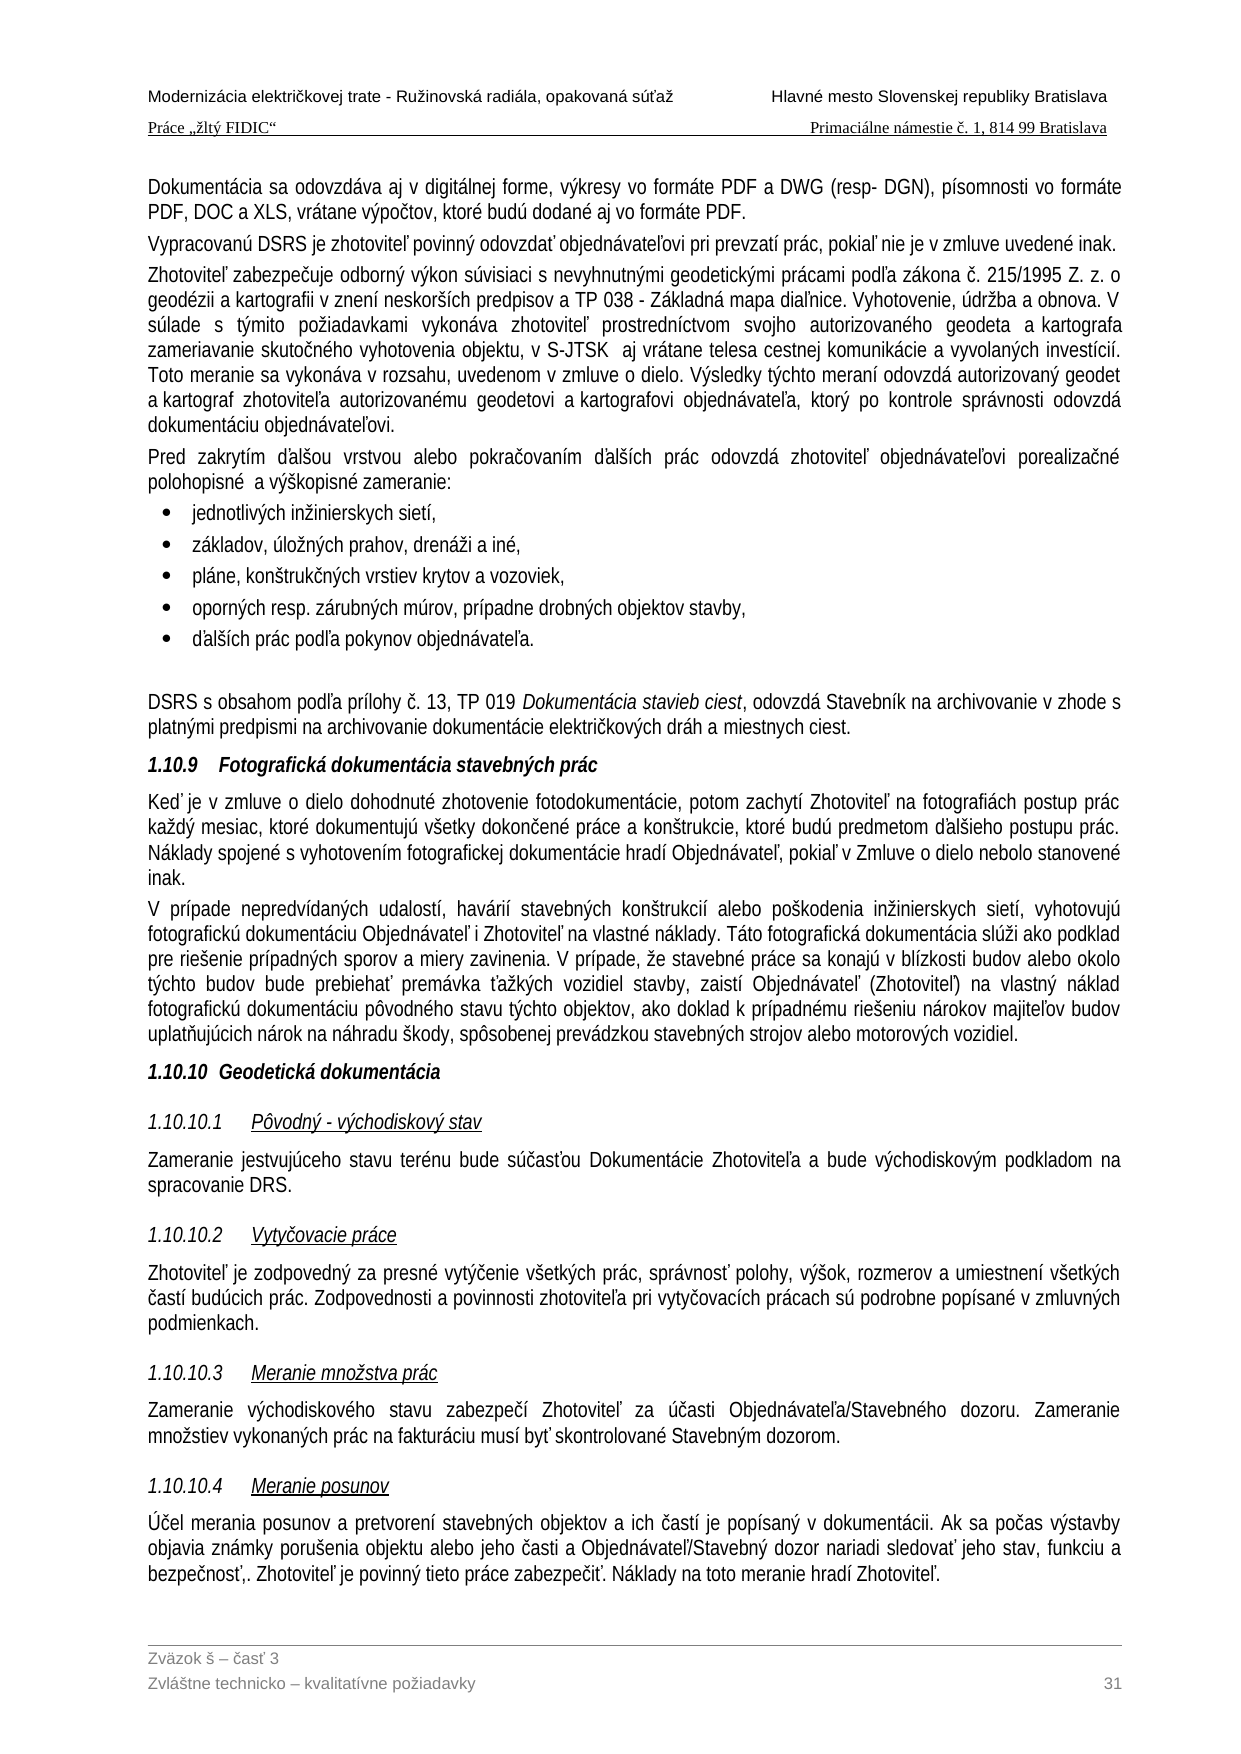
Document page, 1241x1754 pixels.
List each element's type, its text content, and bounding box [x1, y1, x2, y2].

text Zameranie východiskového stavu zabezpečí Zhotoviteľ za účasti Objednávateľa/Stavebného dozoru. Zameranie množstiev vykonaných prác na fakturáciu musí byť skontrolované Stavebným dozorom. [148, 1397, 1122, 1448]
subtitle Vytyčovacie práce [148, 1222, 1122, 1247]
subtitle Fotografická dokumentácia stavebných prác [148, 752, 1122, 777]
text Zhotoviteľ zabezpečuje odborný výkon súvisiaci s nevyhnutnými geodetickými prácami podľa zákona č. 215/1995 Z. z. o geodézii a kartografii v znení neskorších predpisov a TP 038 - Základná mapa diaľnice. Vyhotovenie, údržba a obnova. V súlade s týmito požiadavkami vykonáva zhotoviteľ prostredníctvom svojho autorizovaného geodeta a kartografa zameriavanie skutočného vyhotovenia objektu, v S-JTSK aj vrátane telesa cestnej komunikácie a vyvolaných investícií. Toto meranie sa vykonáva v rozsahu, uvedenom v zmluve o dielo. Výsledky týchto meraní odovzdá autorizovaný geodet a kartograf zhotoviteľa autorizovanému geodetovi a kartografovi objednávateľa, ktorý po kontrole správnosti odovzdá dokumentáciu objednávateľovi. [148, 262, 1122, 437]
text oporných resp. zárubných múrov, prípadne drobných objektov stavby, [163, 594, 1122, 620]
text Pred zakrytím ďalšou vrstvou alebo pokračovaním ďalších prác odovzdá zhotoviteľ objednávateľovi porealizačné polohopisné a výškopisné zameranie: [148, 444, 1122, 494]
text Zameranie jestvujúceho stavu terénu bude súčasťou Dokumentácie Zhotoviteľa a bude východiskovým podkladom na spracovanie DRS. [148, 1147, 1122, 1197]
text Účel merania posunov a pretvorení stavebných objektov a ich častí je popísaný v dokumentácii. Ak sa počas výstavby objavia známky porušenia objektu alebo jeho časti a Objednávateľ/Stavebný dozor nariadi sledovať jeho stav, funkciu a bezpečnosť,. Zhotoviteľ je povinný tieto práce zabezpečiť. Náklady na toto meranie hradí Zhotoviteľ. [148, 1510, 1122, 1586]
subtitle Meranie množstva prác [148, 1360, 1122, 1385]
text ďalších prác podľa pokynov objednávateľa. [163, 626, 1122, 651]
subtitle Geodetická dokumentácia [148, 1059, 1122, 1084]
text DSRS s obsahom podľa prílohy č. 13, TP 019 Dokumentácia stavieb ciest, odovzdá Stavebník na archivovanie v zhode s platnými predpismi na archivovanie dokumentácie električkových dráh a miestnych ciest. [148, 689, 1122, 739]
text V prípade nepredvídaných udalostí, havárií stavebných konštrukcií alebo poškodenia inžinierskych sietí, vyhotovujú fotografickú dokumentáciu Objednávateľ i Zhotoviteľ na vlastné náklady. Táto fotografická dokumentácia slúži ako podklad pre riešenie prípadných sporov a miery zavinenia. V prípade, že stavebné práce sa konajú v blízkosti budov alebo okolo týchto budov bude prebiehať premávka ťažkých vozidiel stavby, zaistí Objednávateľ (Zhotoviteľ) na vlastný náklad fotografickú dokumentáciu pôvodného stavu týchto objektov, ako doklad k prípadnému riešeniu nárokov majiteľov budov uplatňujúcich nárok na náhradu škody, spôsobenej prevádzkou stavebných strojov alebo motorových vozidiel. [148, 896, 1122, 1046]
text Keď je v zmluve o dielo dohodnuté zhotovenie fotodokumentácie, potom zachytí Zhotoviteľ na fotografiách postup prác každý mesiac, ktoré dokumentujú všetky dokončené práce a konštrukcie, ktoré budú predmetom ďalšieho postupu prác. Náklady spojené s vyhotovením fotografickej dokumentácie hradí Objednávateľ, pokiaľ v Zmluve o dielo nebolo stanovené inak. [148, 789, 1122, 889]
subtitle Meranie posunov [148, 1473, 1122, 1498]
text Vypracovanú DSRS je zhotoviteľ povinný odovzdať objednávateľovi pri prevzatí prác, pokiaľ nie je v zmluve uvedené inak. [148, 230, 1122, 256]
subtitle Pôvodný - východiskový stav [148, 1109, 1122, 1134]
text Dokumentácia sa odovzdáva aj v digitálnej forme, výkresy vo formáte PDF a DWG (resp- DGN), písomnosti vo formáte PDF, DOC a XLS, vrátane výpočtov, ktoré budú dodané aj vo formáte PDF. [148, 174, 1122, 224]
text základov, úložných prahov, drenáži a iné, [163, 532, 1122, 557]
text pláne, konštrukčných vrstiev krytov a vozoviek, [163, 563, 1122, 588]
text jednotlivých inžinierskych sietí, [163, 500, 1122, 525]
text Zhotoviteľ je zodpovedný za presné vytýčenie všetkých prác, správnosť polohy, výšok, rozmerov a umiestnení všetkých častí budúcich prác. Zodpovednosti a povinnosti zhotoviteľa pri vytyčovacích prácach sú podrobne popísané v zmluvných podmienkach. [148, 1259, 1122, 1335]
